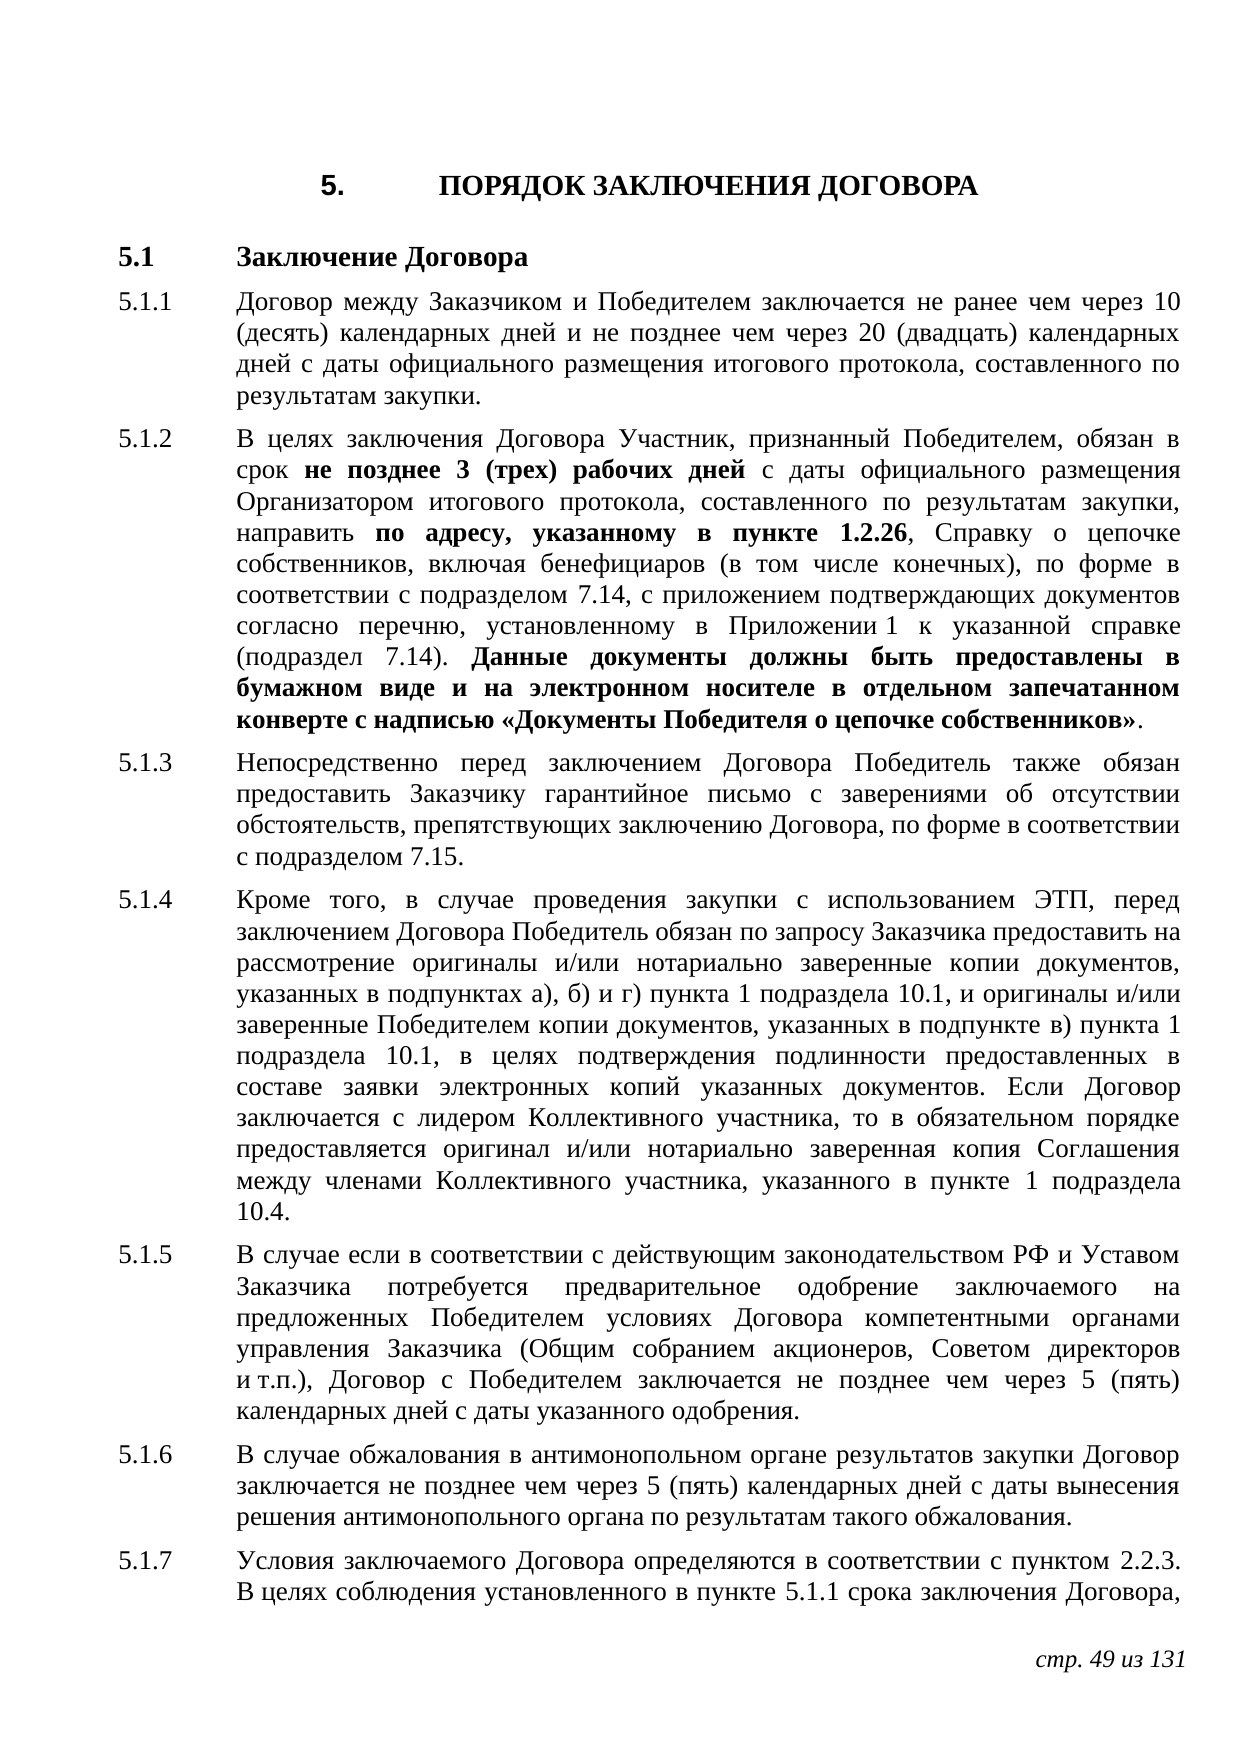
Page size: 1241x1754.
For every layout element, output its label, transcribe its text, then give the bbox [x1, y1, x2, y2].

text В случае если в соответствии с действующим законодательством РФ и Уставом Заказчика потребуется предварительное одобрение заключаемого на предложенных Победителем условиях Договора компетентными органами управления Заказчика (Общим собранием акционеров, Советом директоров и т.п.), Договор с Победителем заключается не позднее чем через 5 (пять) календарных дней с даты указанного одобрения. [118, 1238, 1181, 1425]
text В целях заключения Договора Участник, признанный Победителем, обязан в срок не позднее 3 (трех) рабочих дней с даты официального размещения Организатором итогового протокола, составленного по результатам закупки, направить по адресу, указанному в пункте 1.2.26, Справку о цепочке собственников, включая бенефициаров (в том числе конечных), по форме в соответствии с подразделом 7.14, с приложением подтверждающих документов согласно перечню, установленному в Приложении 1 к указанной справке (подраздел 7.14). Данные документы должны быть предоставлены в бумажном виде и на электронном носителе в отдельном запечатанном конверте с надписью «Документы Победителя о цепочке собственников». [118, 422, 1181, 734]
text Непосредственно перед заключением Договора Победитель также обязан предоставить Заказчику гарантийное письмо с заверениями об отсутствии обстоятельств, препятствующих заключению Договора, по форме в соответствии с подразделом 7.15. [118, 746, 1181, 871]
text Кроме того, в случае проведения закупки с использованием ЭТП, перед заключением Договора Победитель обязан по запросу Заказчика предоставить на рассмотрение оригиналы и/или нотариально заверенные копии документов, указанных в подпунктах а), б) и г) пункта 1 подраздела 10.1, и оригиналы и/или заверенные Победителем копии документов, указанных в подпункте в) пункта 1 подраздела 10.1, в целях подтверждения подлинности предоставленных в составе заявки электронных копий указанных документов. Если Договор заключается с лидером Коллективного участника, то в обязательном порядке предоставляется оригинал и/или нотариально заверенная копия Соглашения между членами Коллективного участника, указанного в пункте 1 подраздела 10.4. [118, 883, 1181, 1226]
text Договор между Заказчиком и Победителем заключается не ранее чем через 10 (десять) календарных дней и не позднее чем через 20 (двадцать) календарных дней с даты официального размещения итогового протокола, составленного по результатам закупки. [118, 285, 1181, 410]
text В случае обжалования в антимонопольном органе результатов закупки Договор заключается не позднее чем через 5 (пять) календарных дней с даты вынесения решения антимонопольного органа по результатам такого обжалования. [118, 1438, 1181, 1531]
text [118, 1544, 1181, 1606]
subtitle Заключение Договора [118, 239, 1181, 273]
subtitle ПОРЯДОК ЗАКЛЮЧЕНИЯ ДОГОВОРА [118, 168, 1181, 202]
